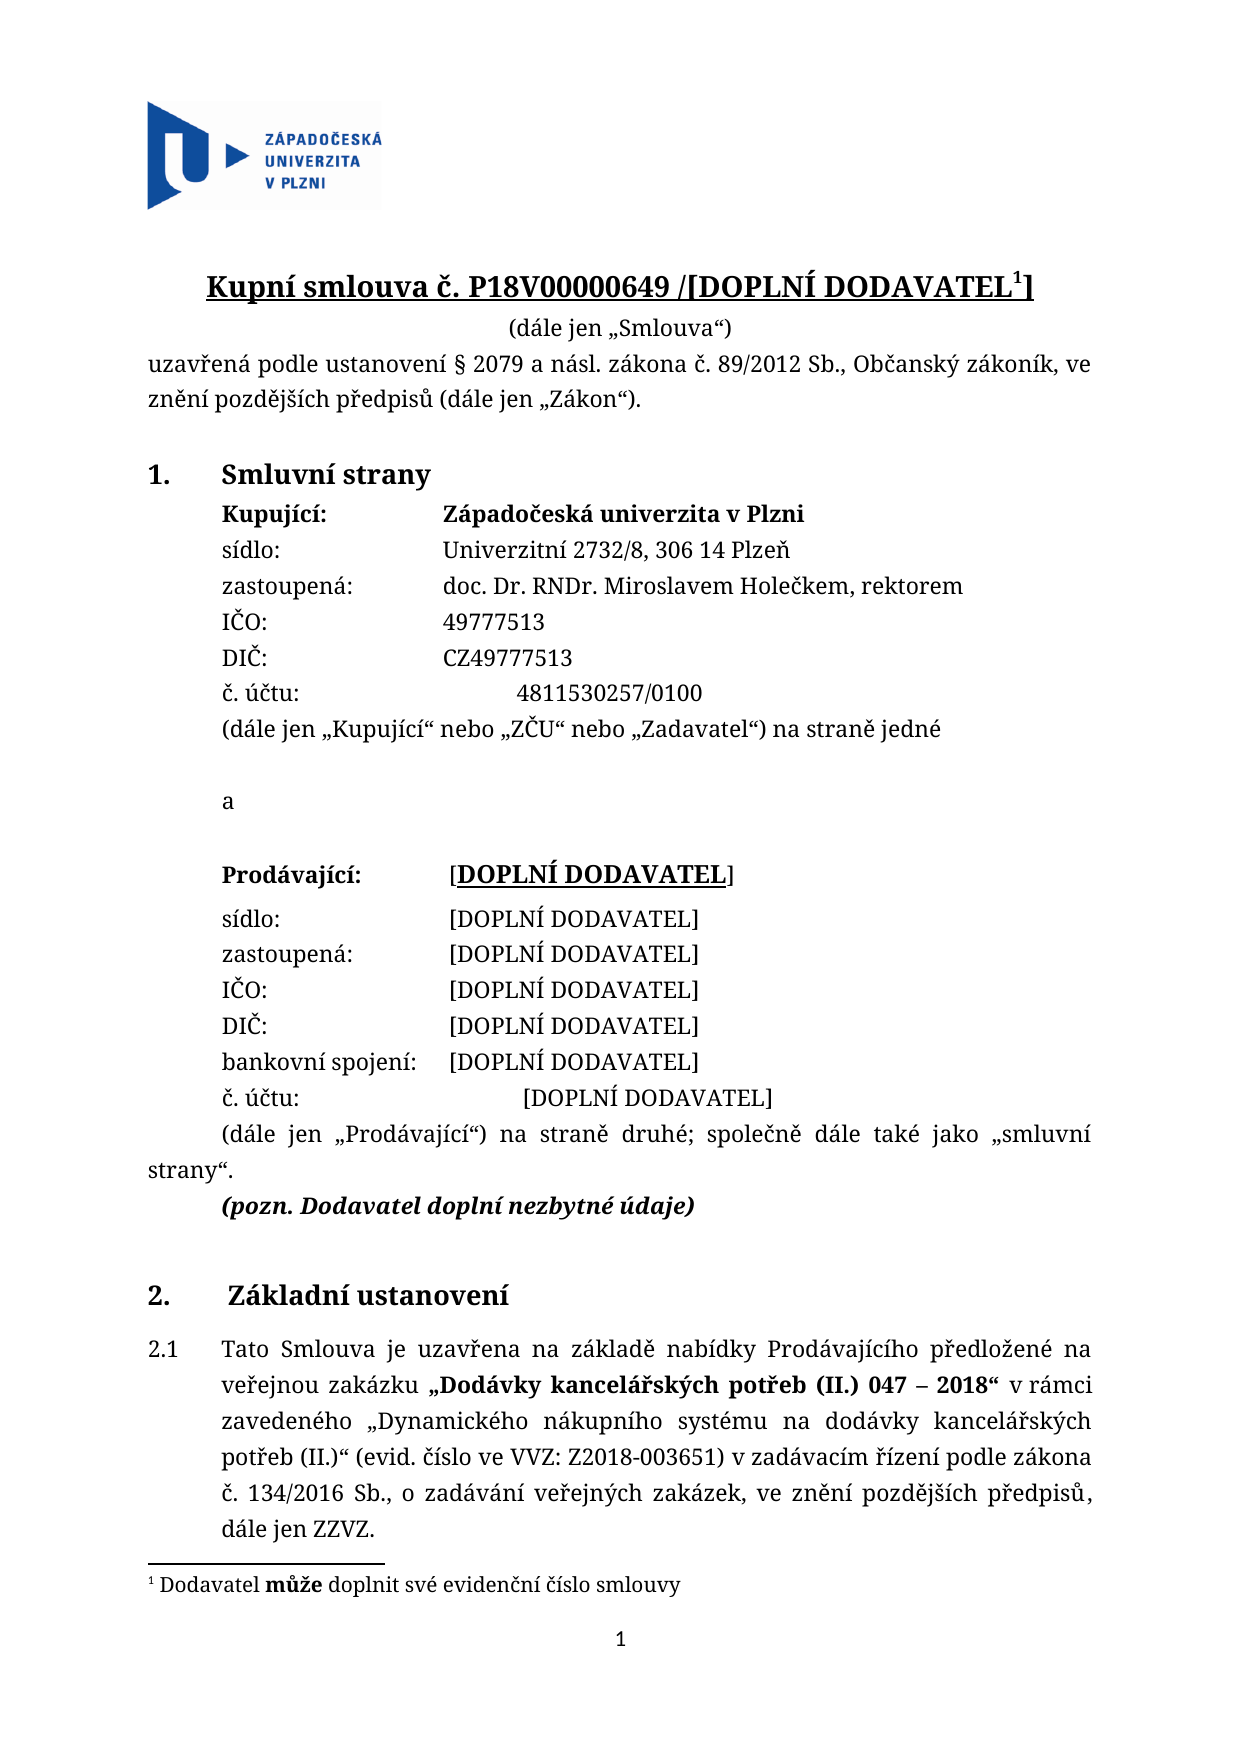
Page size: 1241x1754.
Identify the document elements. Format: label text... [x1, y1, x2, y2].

text Kupující: Západočeská univerzita v Plzni [222, 498, 1092, 529]
text uzavřená podle ustanovení § 2079 a násl. zákona č. 89/2012 Sb., Občanský zákoník, ve znění pozdějších předpisů (dále jen „Zákon“). [148, 347, 1092, 415]
text 2. Základní ustanovení [148, 1276, 1092, 1313]
text IČO: 49777513 [222, 606, 1092, 637]
text DIČ: CZ49777513 [222, 641, 1092, 673]
text Prodávající: [DOPLNÍ DODAVATEL] [148, 857, 1092, 891]
text zastoupená: doc. Dr. RNDr. Miroslavem Holečkem, rektorem [222, 569, 1092, 601]
text sídlo: [DOPLNÍ DODAVATEL] [222, 902, 1092, 934]
text (pozn. Dodavatel doplní nezbytné údaje) [148, 1190, 1092, 1221]
text bankovní spojení: [DOPLNÍ DODAVATEL] [148, 1046, 1092, 1077]
text (dále jen „Kupující“ nebo „ZČU“ nebo „Zadavatel“) na straně jedné [222, 713, 1092, 744]
picture [147, 101, 382, 210]
text (dále jen „Prodávající“) na straně druhé; společně dále také jako „smluvní strany“. [148, 1118, 1092, 1185]
text 2.1 Tato Smlouva je uzavřena na základě nabídky Prodávajícího předložené na veřejnou zakázku „Dodávky kancelářských potřeb (II.) 047 – 2018“ v rámci zavedeného „Dynamického nákupního systému na dodávky kancelářských potřeb (II.)“ (evid. číslo ve VVZ: Z2018-003651) v zadávacím řízení podle zákona č. 134/2016 Sb., o zadávání veřejných zakázek, ve znění pozdějších předpisů, dále jen ZZVZ. [148, 1333, 1092, 1544]
text sídlo: Univerzitní 2732/8, 306 14 Plzeň [222, 534, 1092, 565]
text č. účtu: [DOPLNÍ DODAVATEL] [222, 1082, 1092, 1113]
text zastoupená: [DOPLNÍ DODAVATEL] [222, 938, 1092, 970]
text IČO: [DOPLNÍ DODAVATEL] [222, 974, 1092, 1006]
text (dále jen „Smlouva“) [148, 312, 1092, 343]
text a [222, 785, 1092, 816]
text DIČ: [DOPLNÍ DODAVATEL] [222, 1010, 1092, 1042]
text Kupní smlouva č. P18V00000649 /[DOPLNÍ DODAVATEL] [148, 266, 1092, 306]
text 1. Smluvní strany [148, 455, 1092, 492]
text č. účtu: 4811530257/0100 [222, 677, 1092, 709]
